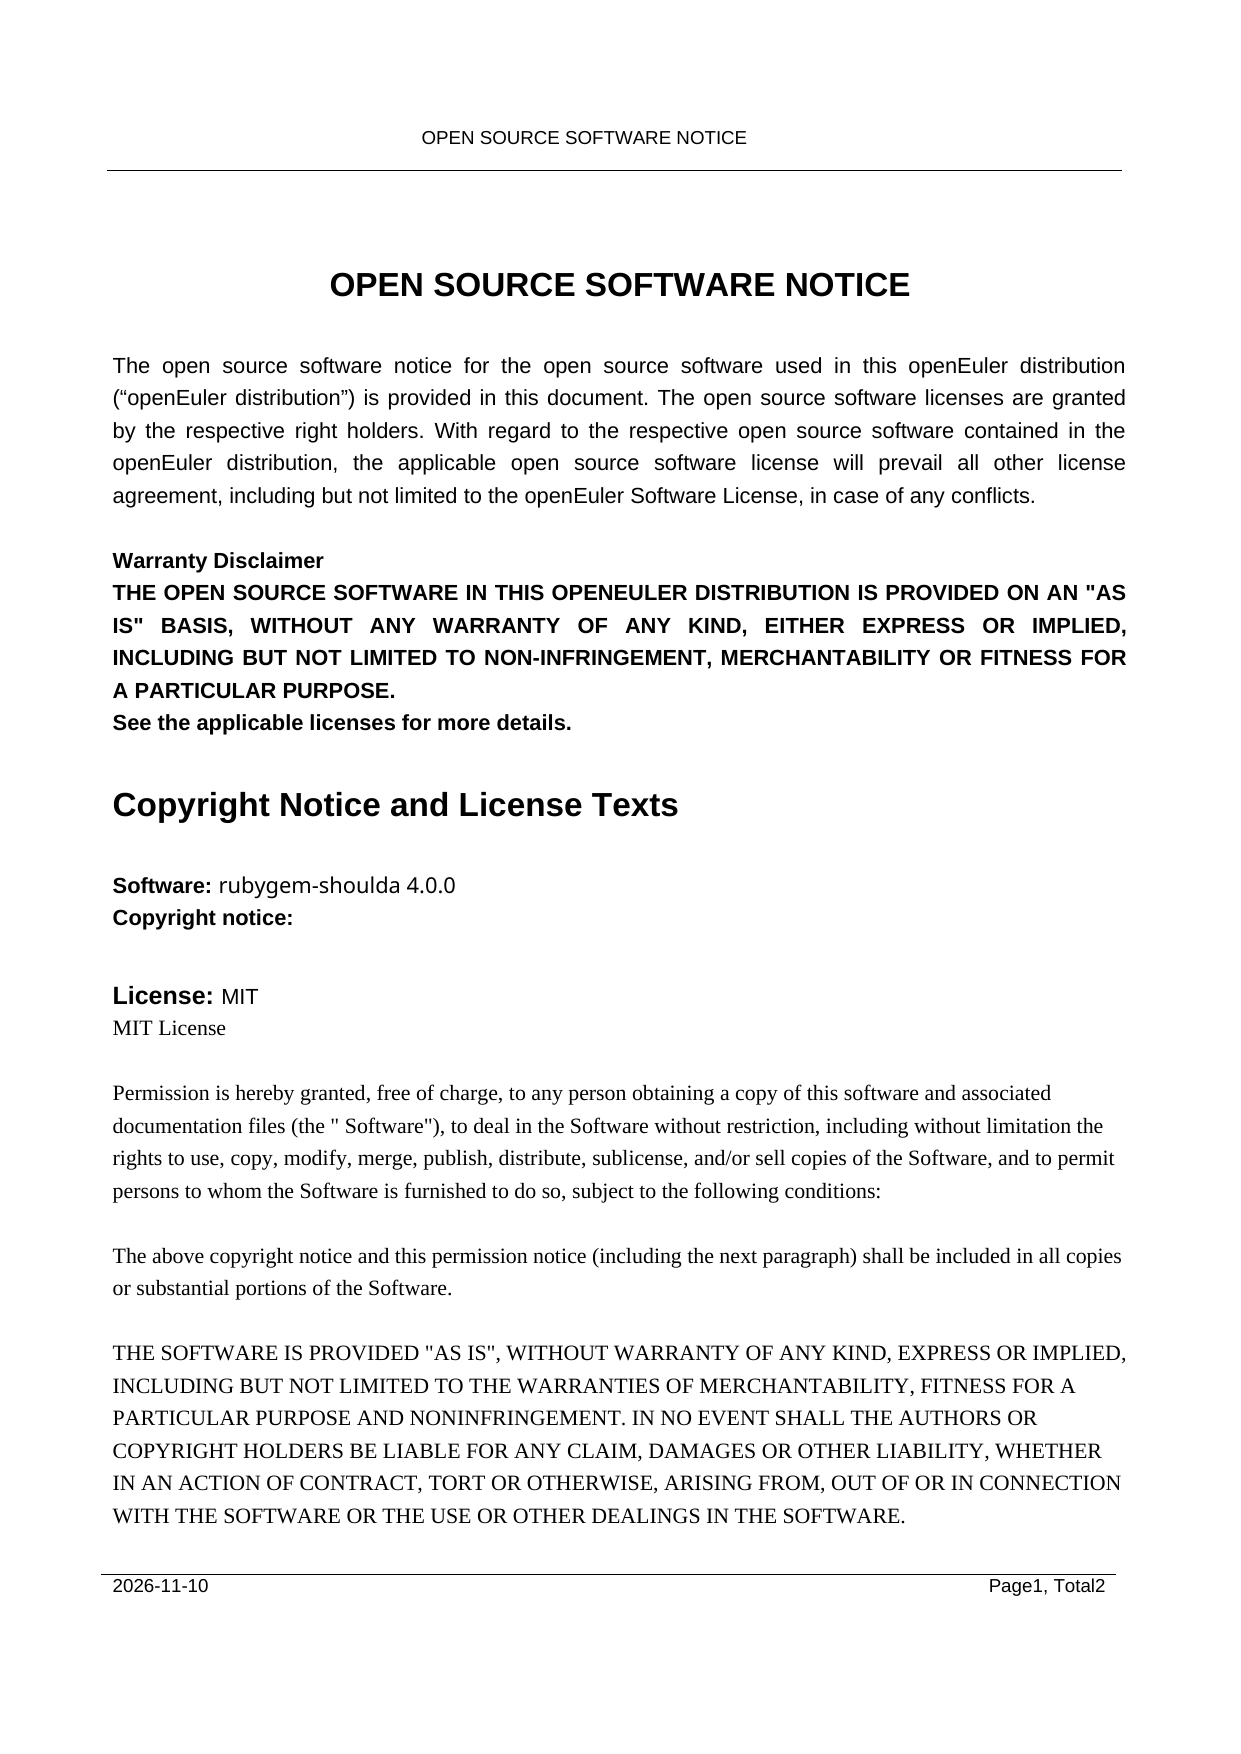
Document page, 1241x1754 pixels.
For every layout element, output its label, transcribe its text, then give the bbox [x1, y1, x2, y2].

text Copyright notice: [112, 901, 1128, 934]
title Software: rubygem-shoulda 4.0.0 [112, 869, 1128, 901]
text Warranty Disclaimer [112, 544, 1128, 576]
text MIT License Permission is hereby granted, free of charge, to any person obtaining a copy of this software and associated documentation files (the " Software"), to deal in the Software without restriction, including without limitation the rights to use, copy, modify, merge, publish, distribute, sublicense, and/or sell copies of the Software, and to permit persons to whom the Software is furnished to do so, subject to the following conditions: The above copyright notice and this permission notice (including the next paragraph) shall be included in all copies or substantial portions of the Software. THE SOFTWARE IS PROVIDED "AS IS", WITHOUT WARRANTY OF ANY KIND, EXPRESS OR IMPLIED, INCLUDING BUT NOT LIMITED TO THE WARRANTIES OF MERCHANTABILITY, FITNESS FOR A PARTICULAR PURPOSE AND NONINFRINGEMENT. IN NO EVENT SHALL THE AUTHORS OR COPYRIGHT HOLDERS BE LIABLE FOR ANY CLAIM, DAMAGES OR OTHER LIABILITY, WHETHER IN AN ACTION OF CONTRACT, TORT OR OTHERWISE, ARISING FROM, OUT OF OR IN CONNECTION WITH THE SOFTWARE OR THE USE OR OTHER DEALINGS IN THE SOFTWARE. [112, 1012, 1128, 1564]
text Copyright Notice and License Texts [112, 771, 1128, 836]
text OPEN SOURCE SOFTWARE NOTICE [112, 251, 1128, 316]
text THE OPEN SOURCE SOFTWARE IN THIS OPENEULER DISTRIBUTION IS PROVIDED ON AN "AS IS" BASIS, WITHOUT ANY WARRANTY OF ANY KIND, EITHER EXPRESS OR IMPLIED, INCLUDING BUT NOT LIMITED TO NON-INFRINGEMENT, MERCHANTABILITY OR FITNESS FOR A PARTICULAR PURPOSE. See the applicable licenses for more details. [112, 576, 1128, 739]
text The open source software notice for the open source software used in this openEuler distribution (“openEuler distribution”) is provided in this document. The open source software licenses are granted by the respective right holders. With regard to the respective open source software contained in the openEuler distribution, the applicable open source software license will prevail all other license agreement, including but not limited to the openEuler Software License, in case of any conflicts. [112, 349, 1128, 511]
text License: MIT [112, 979, 1128, 1012]
